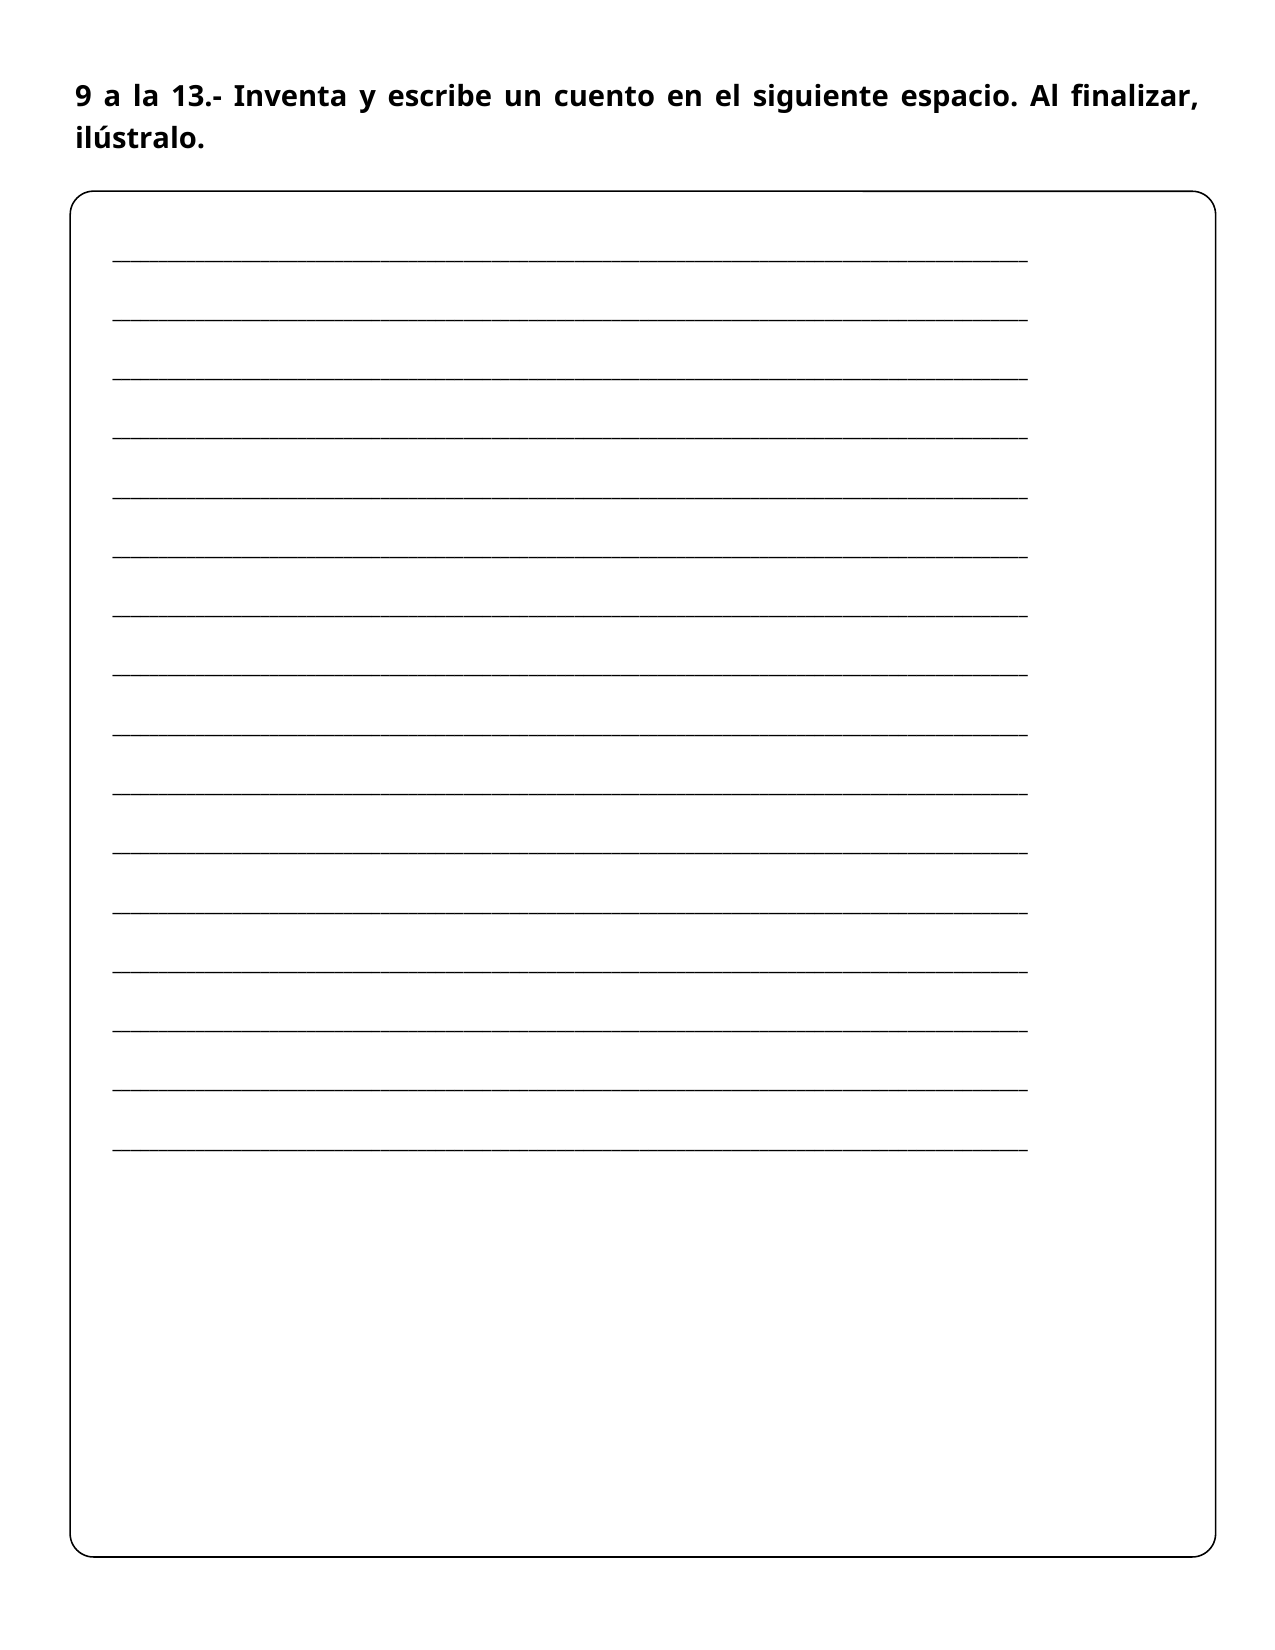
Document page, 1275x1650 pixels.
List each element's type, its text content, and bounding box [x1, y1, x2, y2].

text 9 a la 13.- Inventa y escribe un cuento en el siguiente espacio. Al finalizar, ilústralo. [75, 75, 1200, 157]
text ___________________________________________________________________________________________________ [112, 1126, 1200, 1154]
text ___________________________________________________________________________________________________ [112, 711, 1200, 739]
text ___________________________________________________________________________________________________ [112, 355, 1200, 384]
text ___________________________________________________________________________________________________ [112, 1067, 1200, 1095]
text ___________________________________________________________________________________________________ [112, 533, 1200, 562]
text ___________________________________________________________________________________________________ [112, 414, 1200, 443]
text ___________________________________________________________________________________________________ [112, 1007, 1200, 1036]
text ___________________________________________________________________________________________________ [112, 829, 1200, 858]
text ___________________________________________________________________________________________________ [112, 652, 1200, 680]
text ___________________________________________________________________________________________________ [112, 770, 1200, 799]
text ___________________________________________________________________________________________________ [112, 474, 1200, 502]
text ___________________________________________________________________________________________________ [112, 889, 1200, 917]
text ___________________________________________________________________________________________________ [112, 948, 1200, 976]
text ___________________________________________________________________________________________________ [112, 592, 1200, 621]
text ___________________________________________________________________________________________________ [112, 237, 1200, 265]
text ___________________________________________________________________________________________________ [112, 296, 1200, 324]
